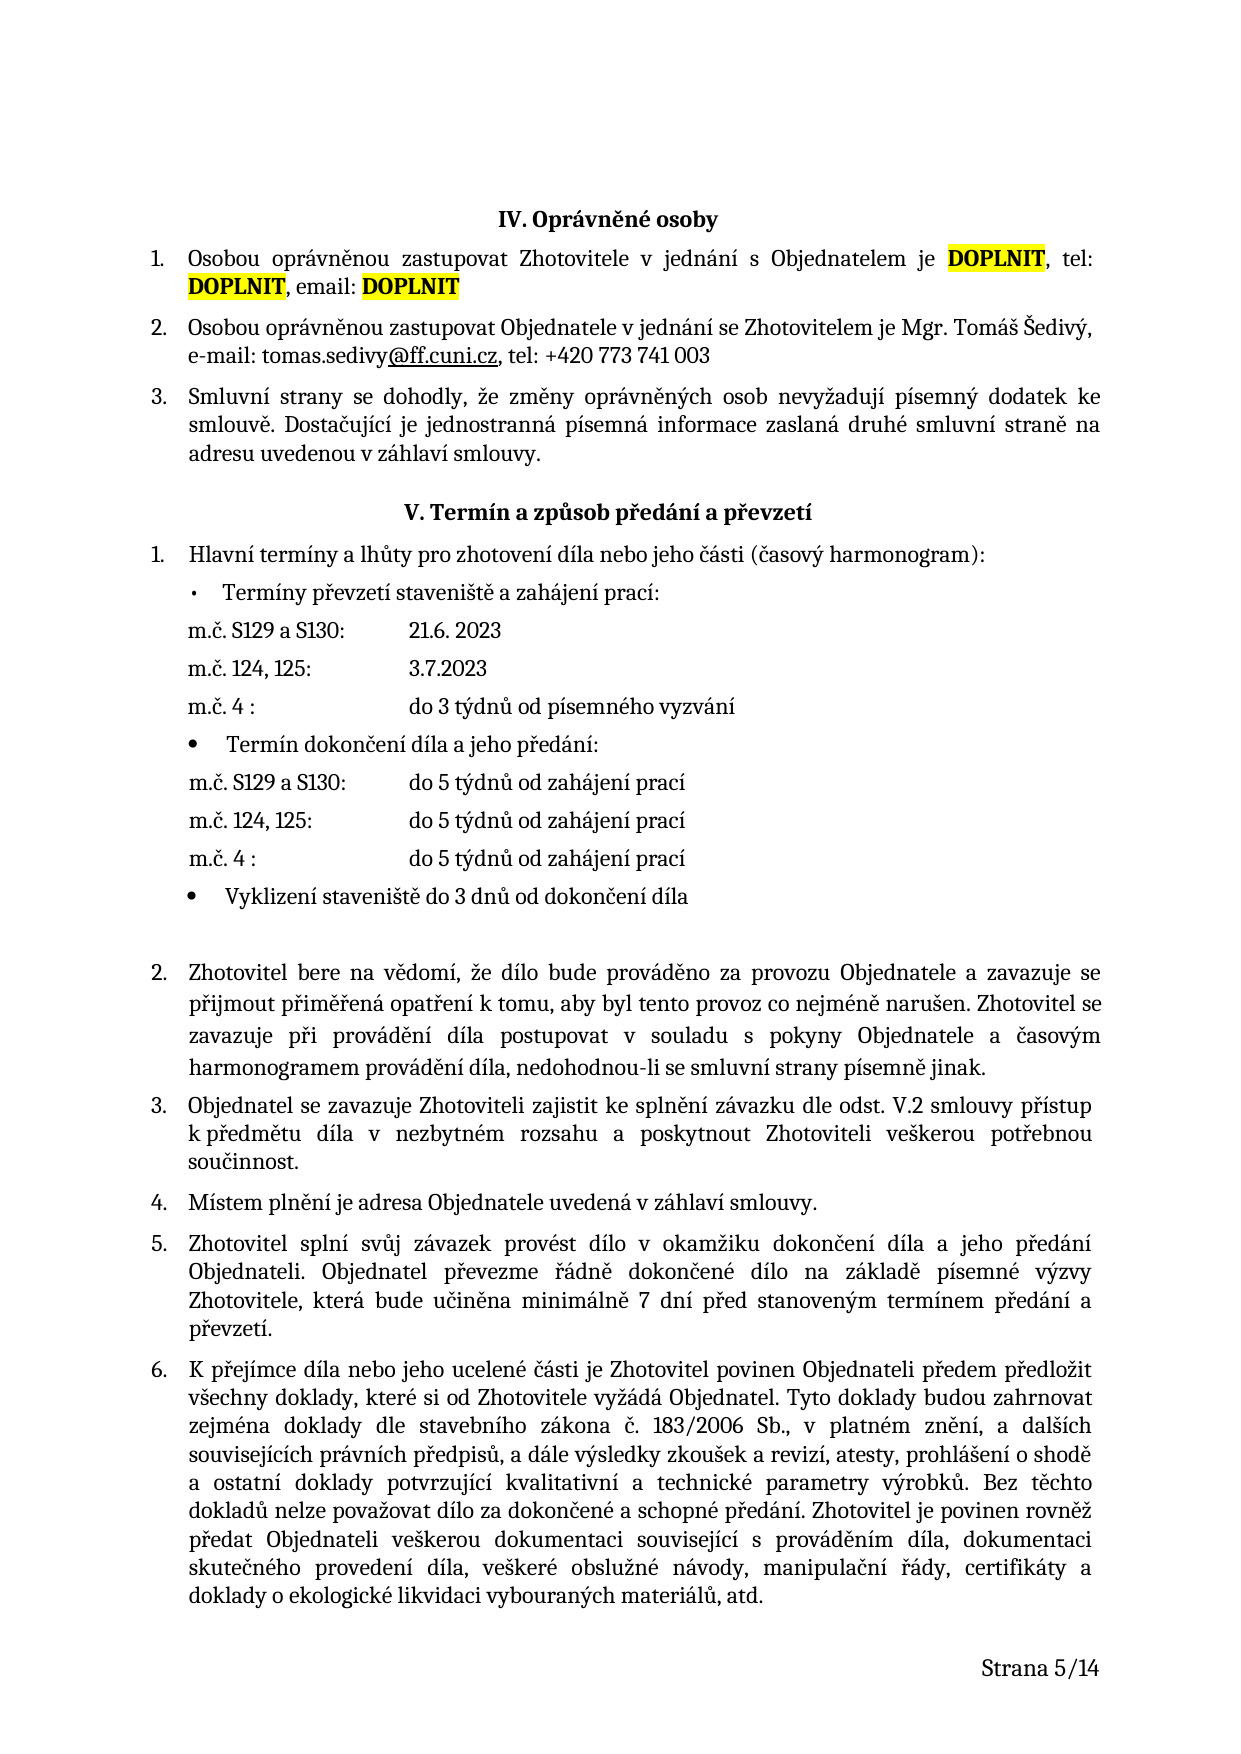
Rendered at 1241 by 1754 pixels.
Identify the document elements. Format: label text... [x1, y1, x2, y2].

subtitle IV. Oprávněné osoby [113, 206, 1103, 234]
list Zhotovitel splní svůj závazek provést dílo v okamžiku dokončení díla a jeho předání Objednateli. Objednatel převezme řádně dokončené dílo na základě písemné výzvy Zhotovitele, která bude učiněna minimálně 7 dní před stanoveným termínem předání a převzetí. [151, 1230, 1093, 1342]
text m.č. 124, 125: 3.7.2023 [113, 655, 1103, 683]
subtitle V. Termín a způsob předání a převzetí [113, 499, 1103, 527]
list Osobou oprávněnou zastupovat Objednatele v jednání se Zhotovitelem je Mgr. Tomáš Šedivý, e-mail: tomas.sedivy@ff.cuni.cz, tel: +420 773 741 003 [151, 313, 1093, 369]
text m.č. 4 : do 5 týdnů od zahájení prací [188, 845, 1103, 872]
list Objednatel se zavazuje Zhotoviteli zajistit ke splnění závazku dle odst. V.2 smlouvy přístup k předmětu díla v nezbytném rozsahu a poskytnout Zhotoviteli veškerou potřebnou součinnost. [151, 1091, 1093, 1176]
list Zhotovitel bere na vědomí, že dílo bude prováděno za provozu Objednatele a zavazuje se přijmout přiměřená opatření k tomu, aby byl tento provoz co nejméně narušen. Zhotovitel se zavazuje při provádění díla postupovat v souladu s pokyny Objednatele a časovým harmonogramem provádění díla, nedohodnou-li se smluvní strany písemně jinak. [151, 958, 1103, 1081]
list Termín dokončení díla a jeho předání: [188, 731, 1103, 759]
text m.č. S129 a S130: 21.6. 2023 [113, 617, 1103, 645]
list K přejímce díla nebo jeho ucelené části je Zhotovitel povinen Objednateli předem předložit všechny doklady, které si od Zhotovitele vyžádá Objednatel. Tyto doklady budou zahrnovat zejména doklady dle stavebního zákona č. 183/2006 Sb., v platném znění, a dalších souvisejících právních předpisů, a dále výsledky zkoušek a revizí, atesty, prohlášení o shodě a ostatní doklady potvrzující kvalitativní a technické parametry výrobků. Bez těchto dokladů nelze považovat dílo za dokončené a schopné předání. Zhotovitel je povinen rovněž předat Objednateli veškerou dokumentaci související s prováděním díla, dokumentaci skutečného provedení díla, veškeré obslužné návody, manipulační řády, certifikáty a doklady o ekologické likvidaci vybouraných materiálů, atd. [151, 1356, 1093, 1610]
text m.č. S129 a S130: do 5 týdnů od zahájení prací [188, 769, 1103, 797]
text m.č. 124, 125: do 5 týdnů od zahájení prací [188, 807, 1103, 834]
list Osobou oprávněnou zastupovat Zhotovitele v jednání s Objednatelem je DOPLNIT, tel: DOPLNIT, email: DOPLNIT [151, 244, 1093, 300]
text • Termíny převzetí staveniště a zahájení prací: [188, 579, 1103, 607]
list Smluvní strany se dohodly, že změny oprávněných osob nevyžadují písemný dodatek ke smlouvě. Dostačující je jednostranná písemná informace zaslaná druhé smluvní straně na adresu uvedenou v záhlaví smlouvy. [151, 383, 1102, 467]
list Místem plnění je adresa Objednatele uvedená v záhlaví smlouvy. [151, 1189, 1093, 1217]
list Vyklizení staveniště do 3 dnů od dokončení díla [187, 883, 1103, 910]
text m.č. 4 : do 3 týdnů od písemného vyzvání [113, 693, 1103, 721]
list Hlavní termíny a lhůty pro zhotovení díla nebo jeho části (časový harmonogram): [151, 541, 1103, 569]
